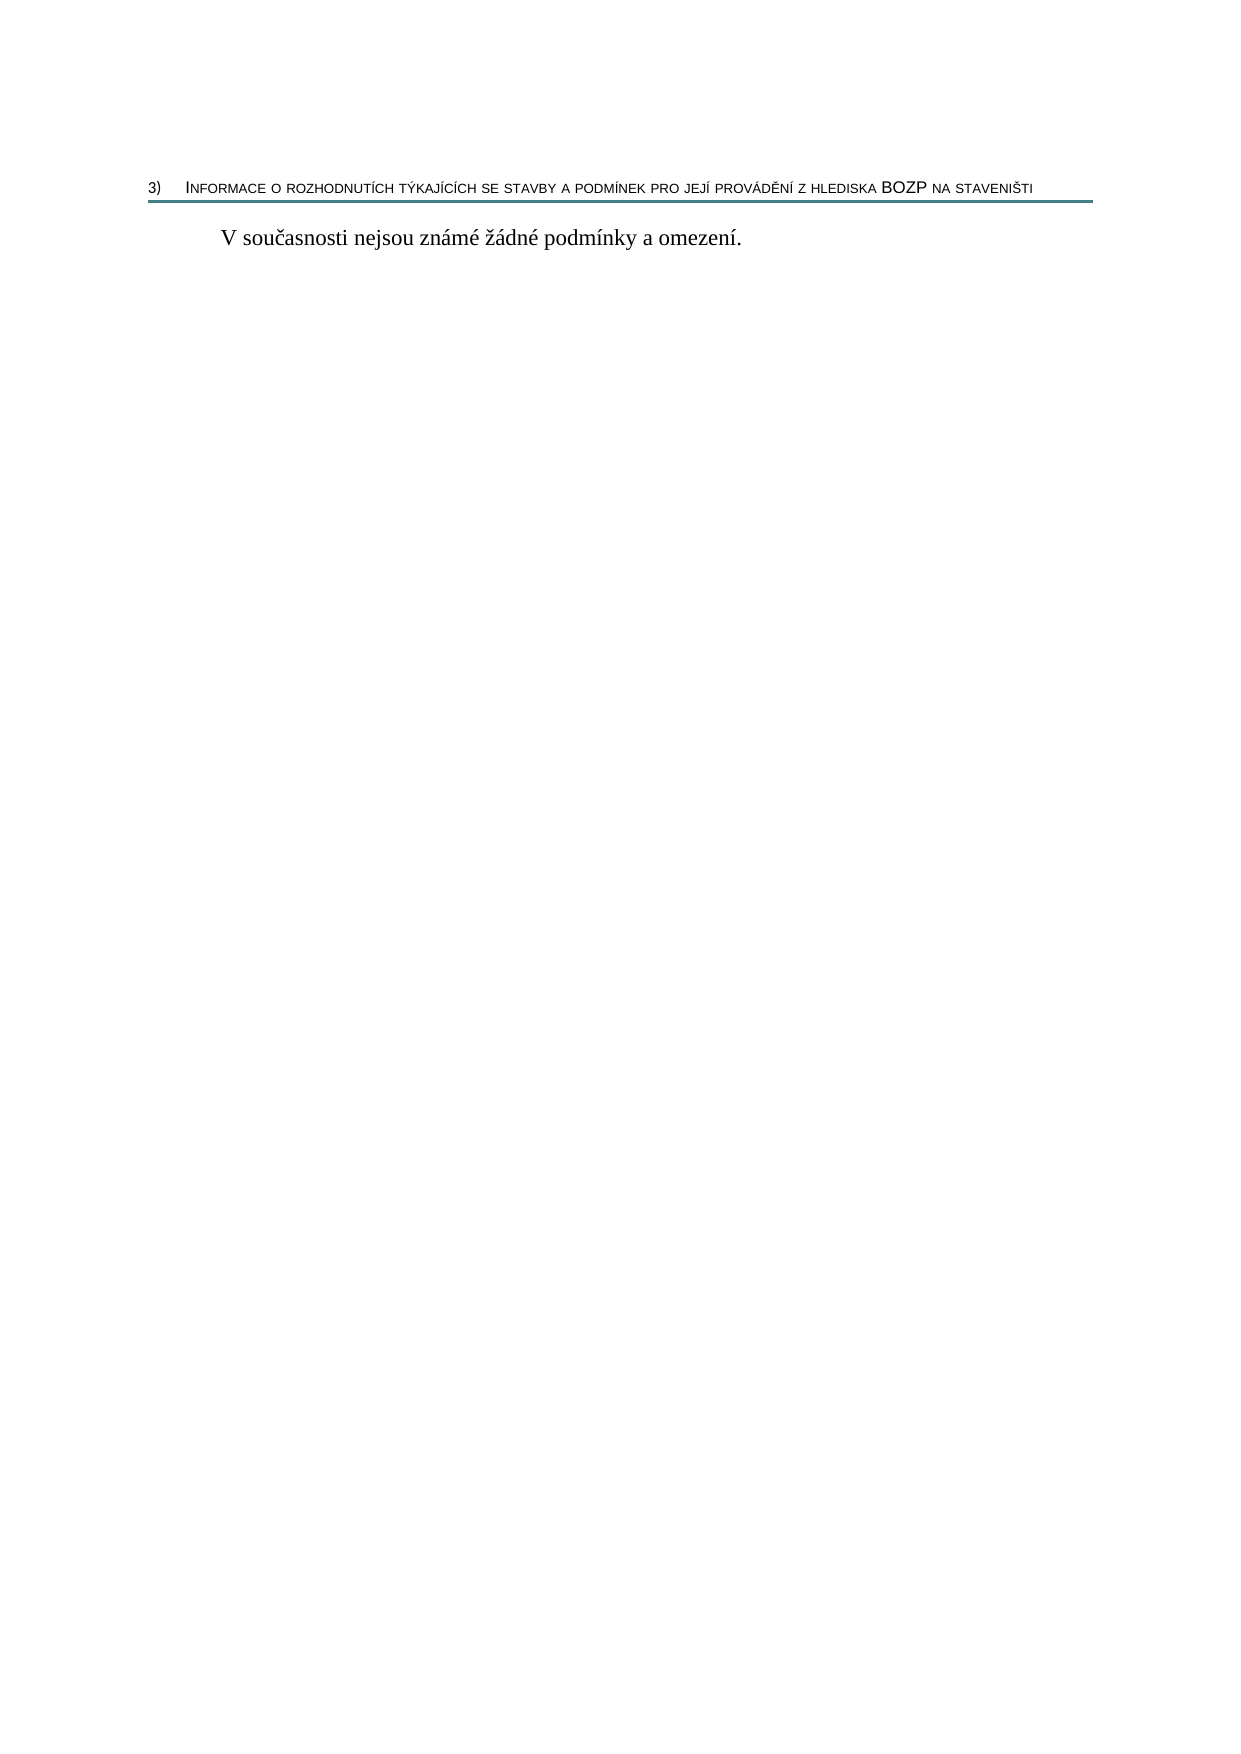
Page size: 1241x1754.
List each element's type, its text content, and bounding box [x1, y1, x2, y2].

subtitle Informace o rozhodnutích týkajících se stavby a podmínek pro její provádění z hlediska BOZP na staveništi [148, 162, 1093, 200]
text V současnosti nejsou známé žádné podmínky a omezení. [148, 224, 1093, 251]
